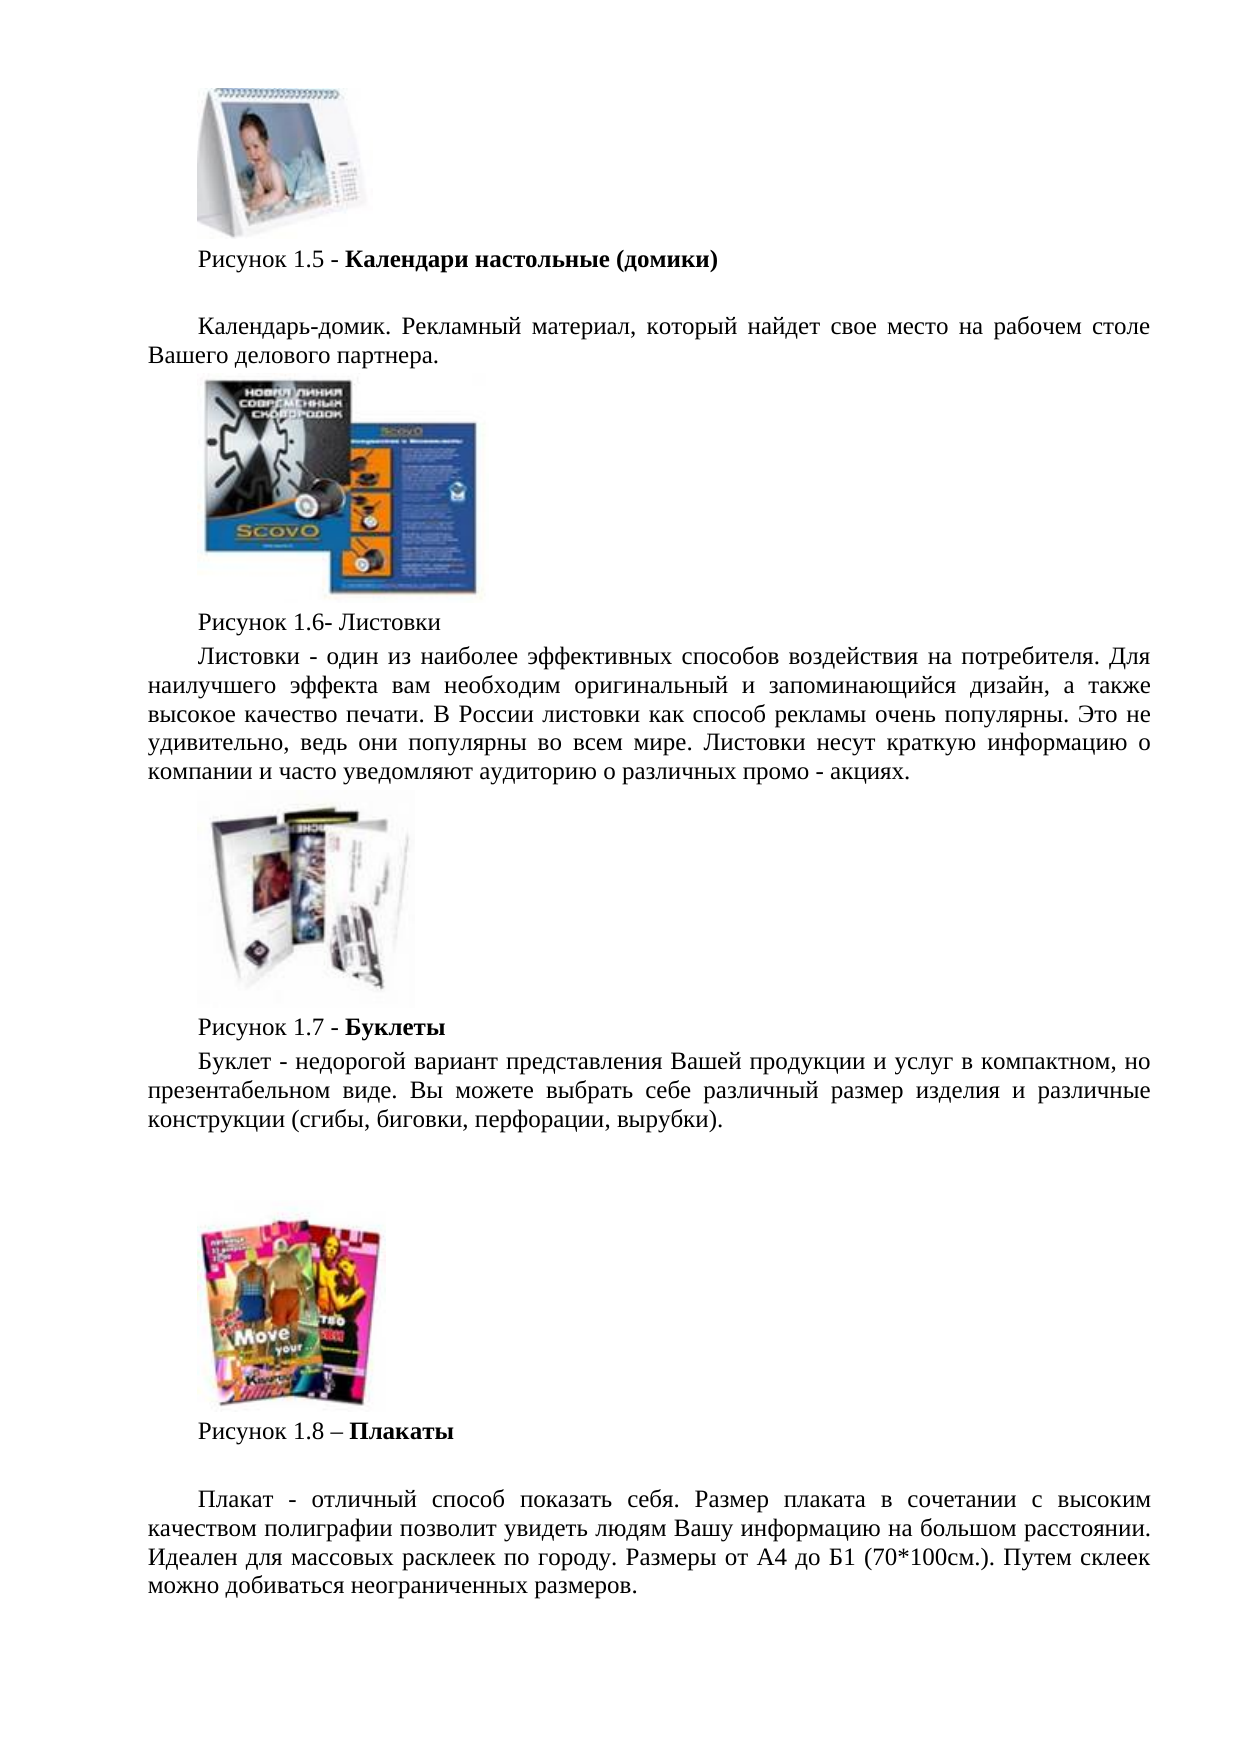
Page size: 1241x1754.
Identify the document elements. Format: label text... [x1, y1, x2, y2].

picture [197, 373, 489, 603]
picture [197, 790, 415, 1008]
picture [197, 88, 373, 239]
picture [197, 1200, 386, 1412]
text Календарь-домик. Рекламный материал, который найдет свое место на рабочем столе Вашего делового партнера. [148, 311, 1152, 369]
text Рисунок 1.7 - Буклеты [148, 1012, 1152, 1041]
text Рисунок 1.6- Листовки [148, 607, 1152, 636]
text Листовки - один из наиболее эффективных способов воздействия на потребителя. Для наилучшего эффекта вам необходим оригинальный и запоминающийся дизайн, а также высокое качество печати. В России листовки как способ рекламы очень популярны. Это не удивительно, ведь они популярны во всем мире. Листовки несут краткую информацию о компании и часто уведомляют аудиторию о различных промо - акциях. [148, 641, 1152, 785]
text Рисунок 1.8 – Плакаты [148, 1416, 1152, 1445]
text Плакат - отличный способ показать себя. Размер плаката в сочетании с высоким качеством полиграфии позволит увидеть людям Вашу информацию на большом расстоянии. Идеален для массовых расклеек по городу. Размеры от А4 до Б1 (70*100см.). Путем склеек можно добиваться неограниченных размеров. [148, 1484, 1152, 1599]
text Рисунок 1.5 - Календари настольные (домики) [148, 244, 1152, 272]
text Буклет - недорогой вариант представления Вашей продукции и услуг в компактном, но презентабельном виде. Вы можете выбрать себе различный размер изделия и различные конструкции (сгибы, биговки, перфорации, вырубки). [148, 1046, 1152, 1133]
